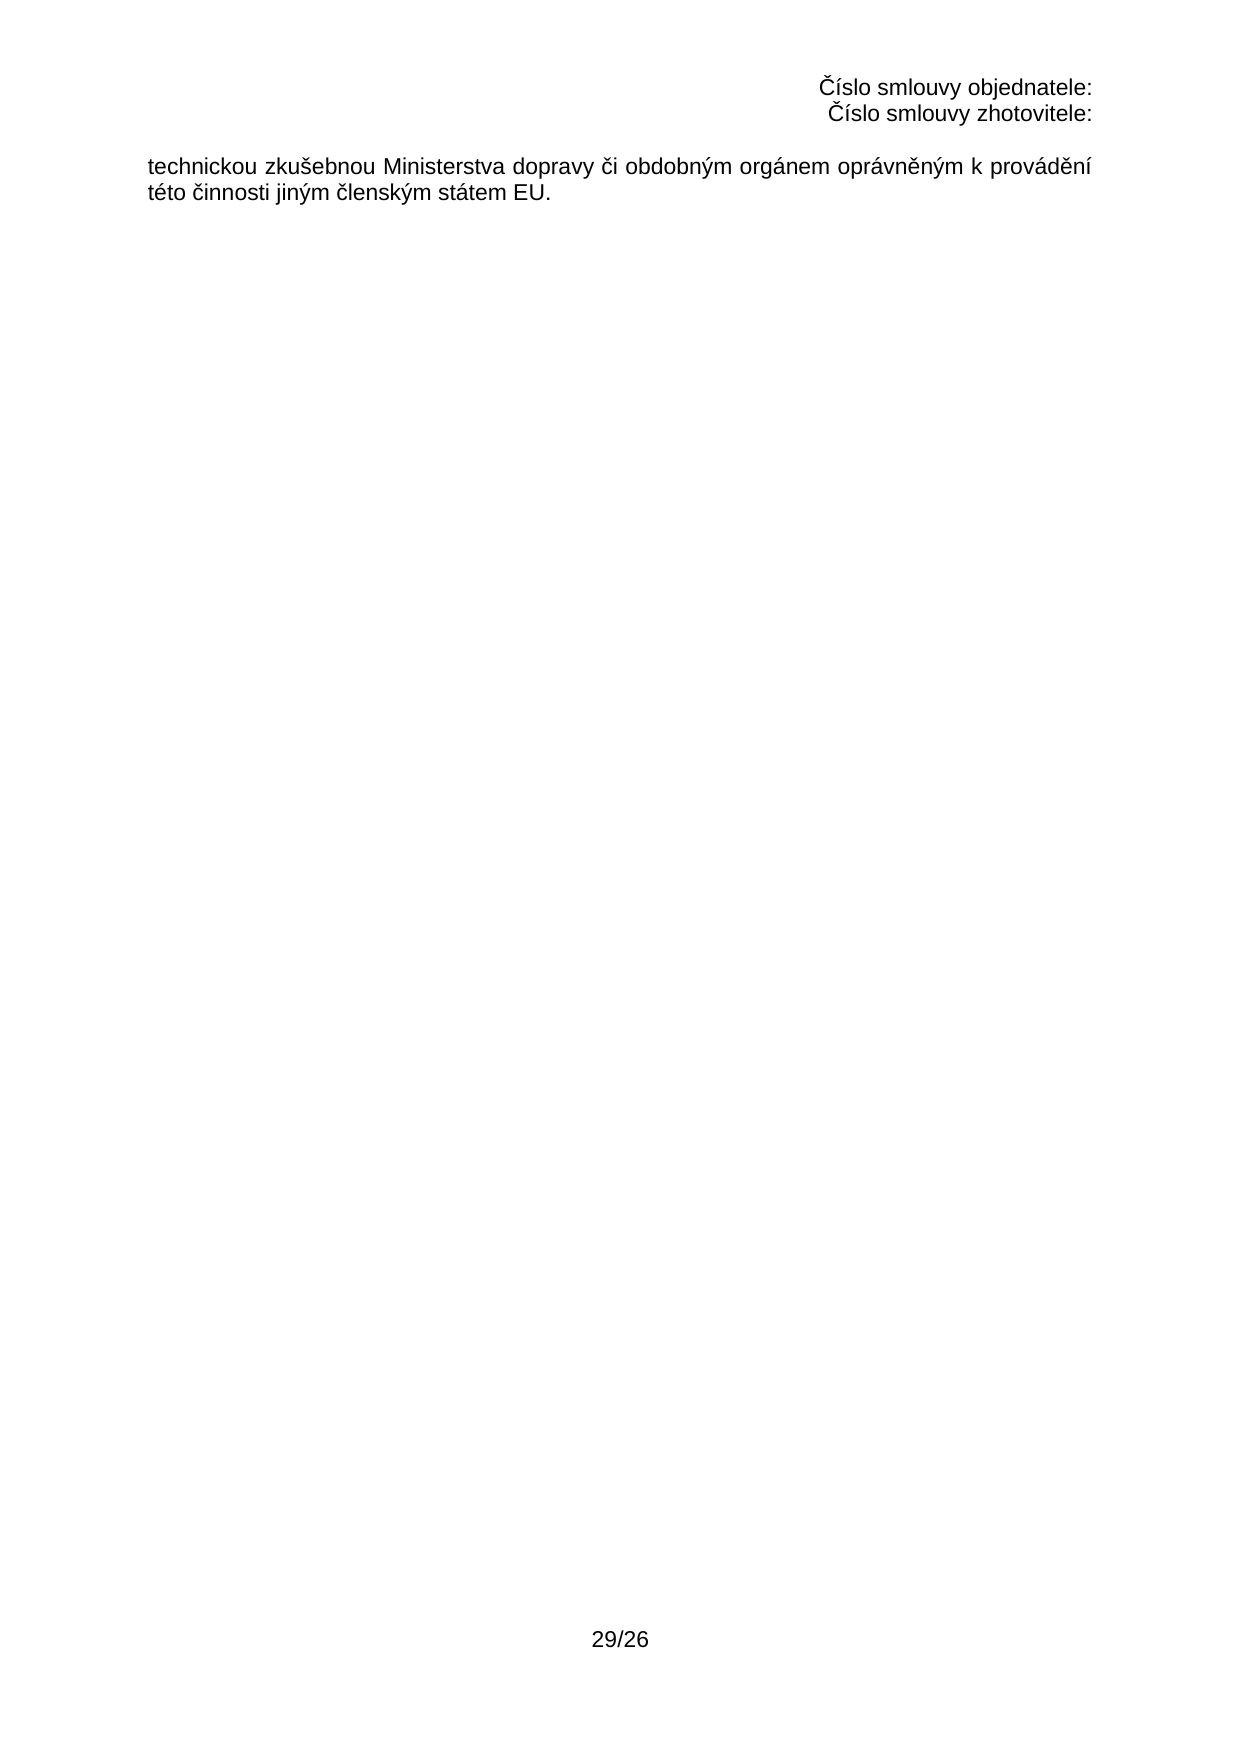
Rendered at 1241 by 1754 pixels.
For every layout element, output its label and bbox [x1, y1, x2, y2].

text [148, 153, 1093, 206]
